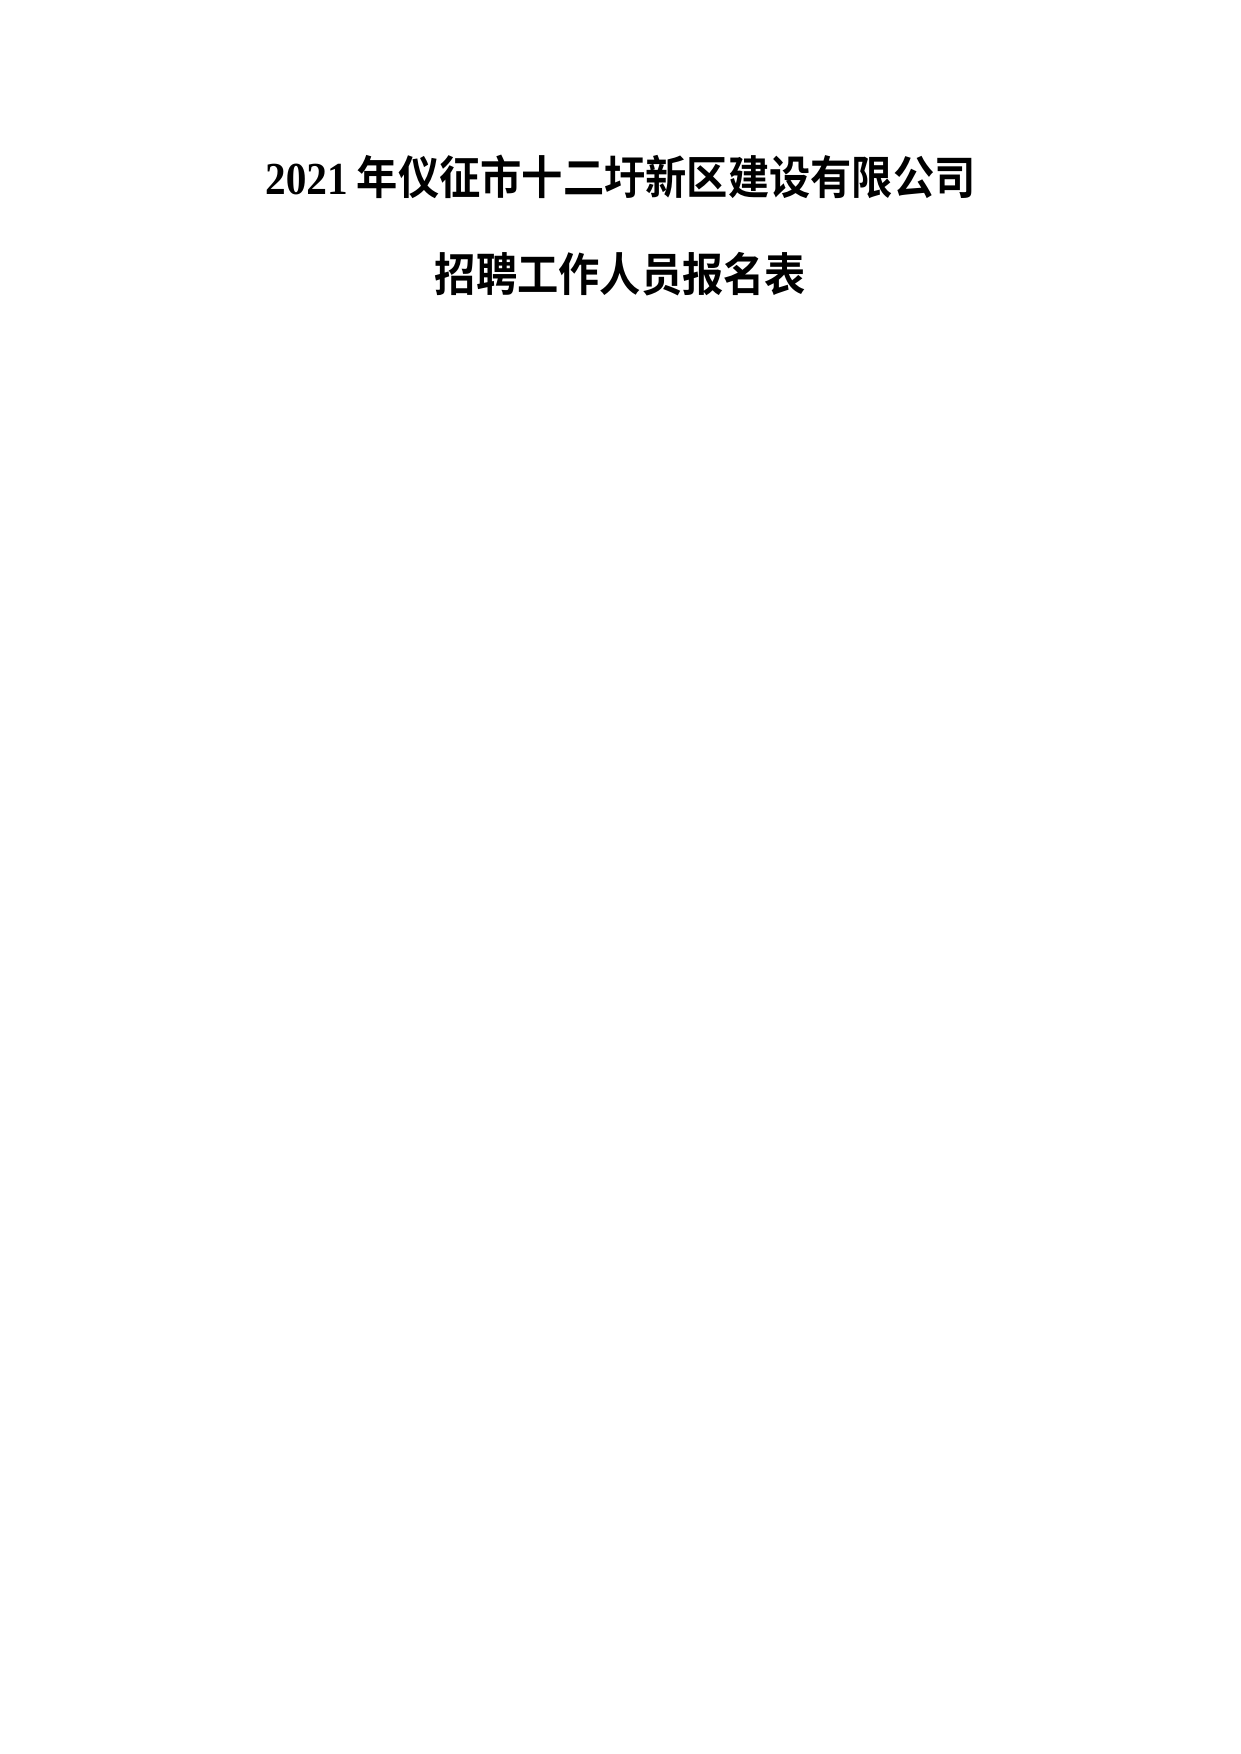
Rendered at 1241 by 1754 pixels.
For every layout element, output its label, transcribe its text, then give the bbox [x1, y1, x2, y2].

text 招聘工作人员报名表 [187, 223, 1053, 321]
text 2021年仪征市十二圩新区建设有限公司 [187, 126, 1053, 223]
